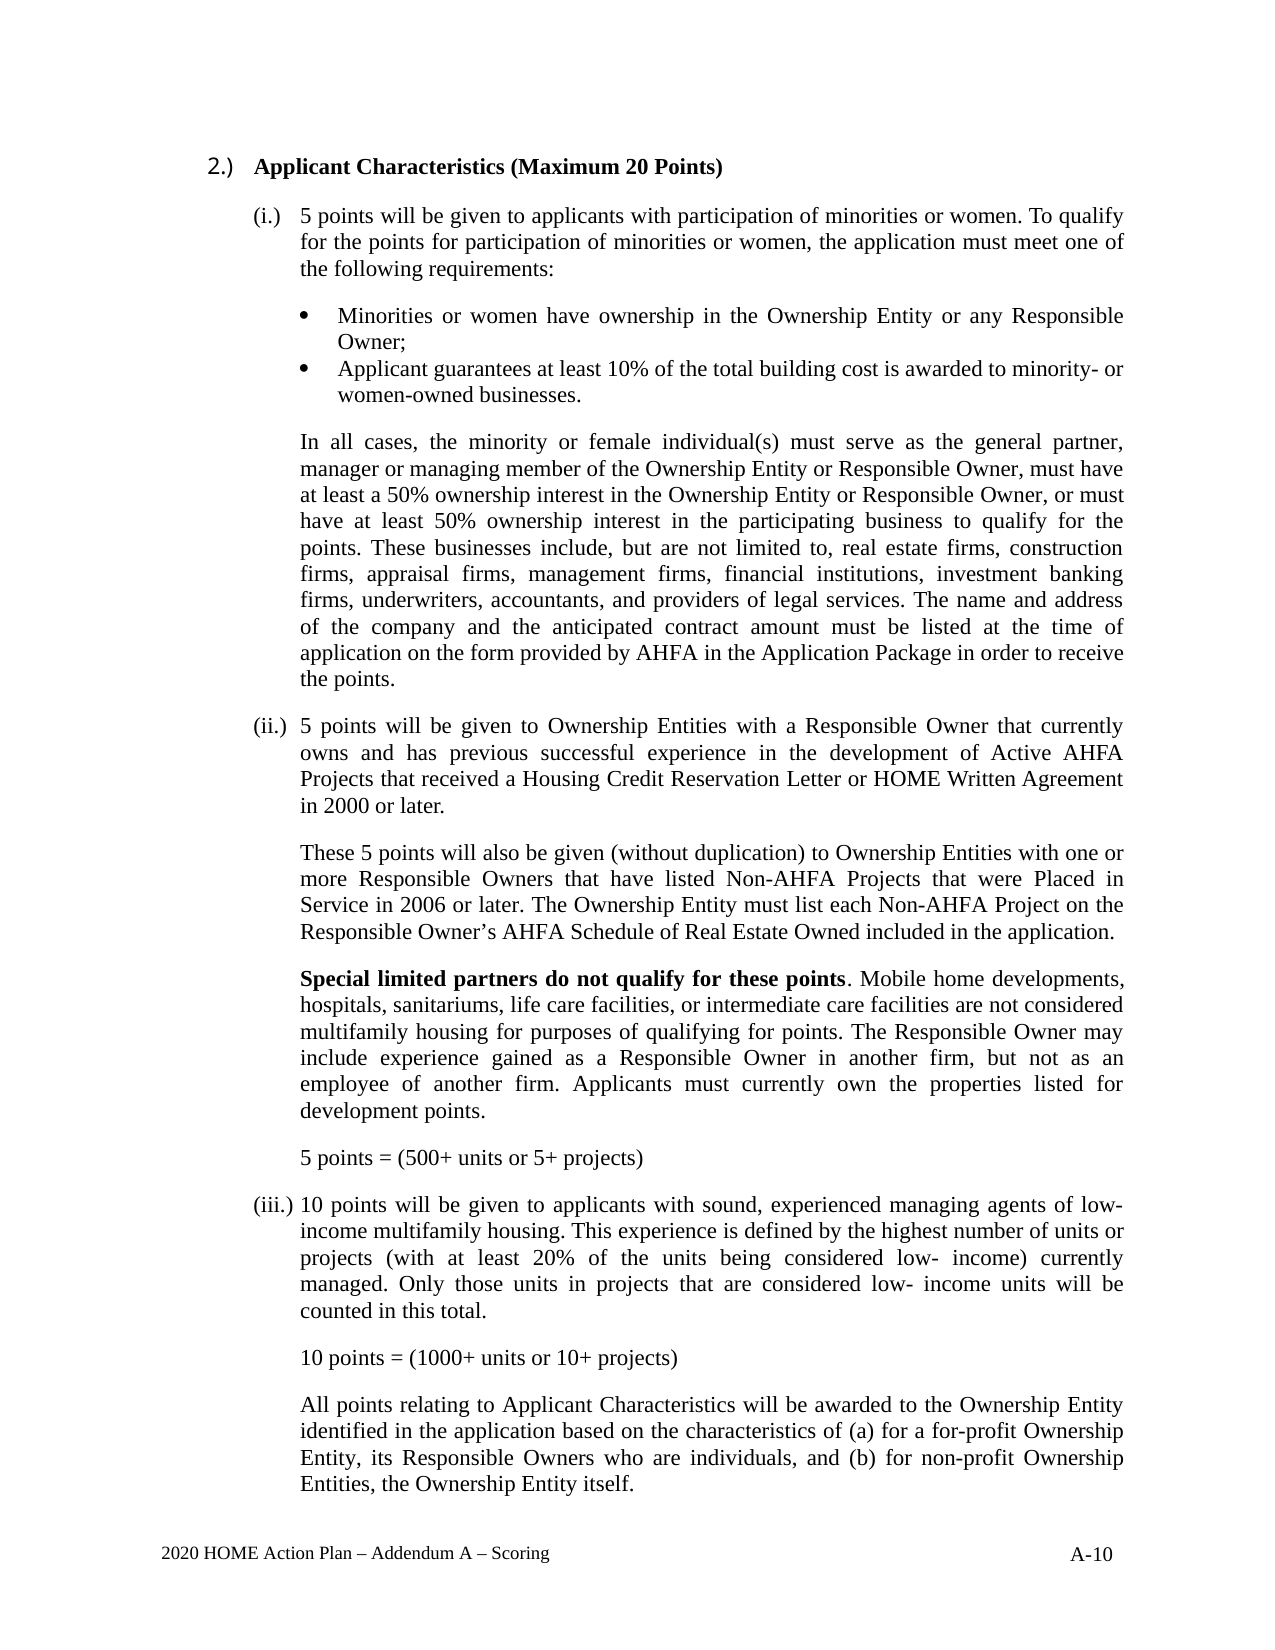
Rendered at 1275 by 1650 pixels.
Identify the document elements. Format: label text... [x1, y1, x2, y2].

text 10 points = (1000+ units or 10+ projects) [300, 1344, 1125, 1370]
text Applicant Characteristics (Maximum 20 Points) [207, 150, 1125, 181]
text 10 points will be given to applicants with sound, experienced managing agents of low-income multifamily housing. This experience is defined by the highest number of units or projects (with at least 20% of the units being considered low- income) currently managed. Only those units in projects that are considered low- income units will be counted in this total. [253, 1191, 1125, 1323]
text All points relating to Applicant Characteristics will be awarded to the Ownership Entity identified in the application based on the characteristics of (a) for a for-profit Ownership Entity, its Responsible Owners who are individuals, and (b) for non-profit Ownership Entities, the Ownership Entity itself. [300, 1391, 1125, 1496]
list 5 points will be given to applicants with participation of minorities or women. To qualify for the points for participation of minorities or women, the application must meet one of the following requirements: [253, 202, 1125, 281]
text These 5 points will also be given (without duplication) to Ownership Entities with one or more Responsible Owners that have listed Non-AHFA Projects that were Placed in Service in 2006 or later. The Ownership Entity must list each Non-AHFA Project on the Responsible Owner’s AHFA Schedule of Real Estate Owned included in the application. [300, 839, 1125, 944]
text 5 points = (500+ units or 5+ projects) [300, 1144, 1125, 1170]
text Applicant guarantees at least 10% of the total building cost is awarded to minority- or women-owned businesses. [300, 355, 1125, 407]
text 5 points will be given to Ownership Entities with a Responsible Owner that currently owns and has previous successful experience in the development of Active AHFA Projects that received a Housing Credit Reservation Letter or HOME Written Agreement in 2000 or later. [253, 713, 1125, 818]
text In all cases, the minority or female individual(s) must serve as the general partner, manager or managing member of the Ownership Entity or Responsible Owner, must have at least a 50% ownership interest in the Ownership Entity or Responsible Owner, or must have at least 50% ownership interest in the participating business to qualify for the points. These businesses include, but are not limited to, real estate firms, construction firms, appraisal firms, management firms, financial institutions, investment banking firms, underwriters, accountants, and providers of legal services. The name and address of the company and the anticipated contract amount must be listed at the time of application on the form provided by AHFA in the Application Package in order to receive the points. [300, 428, 1125, 692]
text Minorities or women have ownership in the Ownership Entity or any Responsible Owner; [300, 302, 1125, 355]
text Special limited partners do not qualify for these points. Mobile home developments, hospitals, sanitariums, life care facilities, or intermediate care facilities are not considered multifamily housing for purposes of qualifying for points. The Responsible Owner may include experience gained as a Responsible Owner in another firm, but not as an employee of another firm. Applicants must currently own the properties listed for development points. [300, 965, 1125, 1123]
